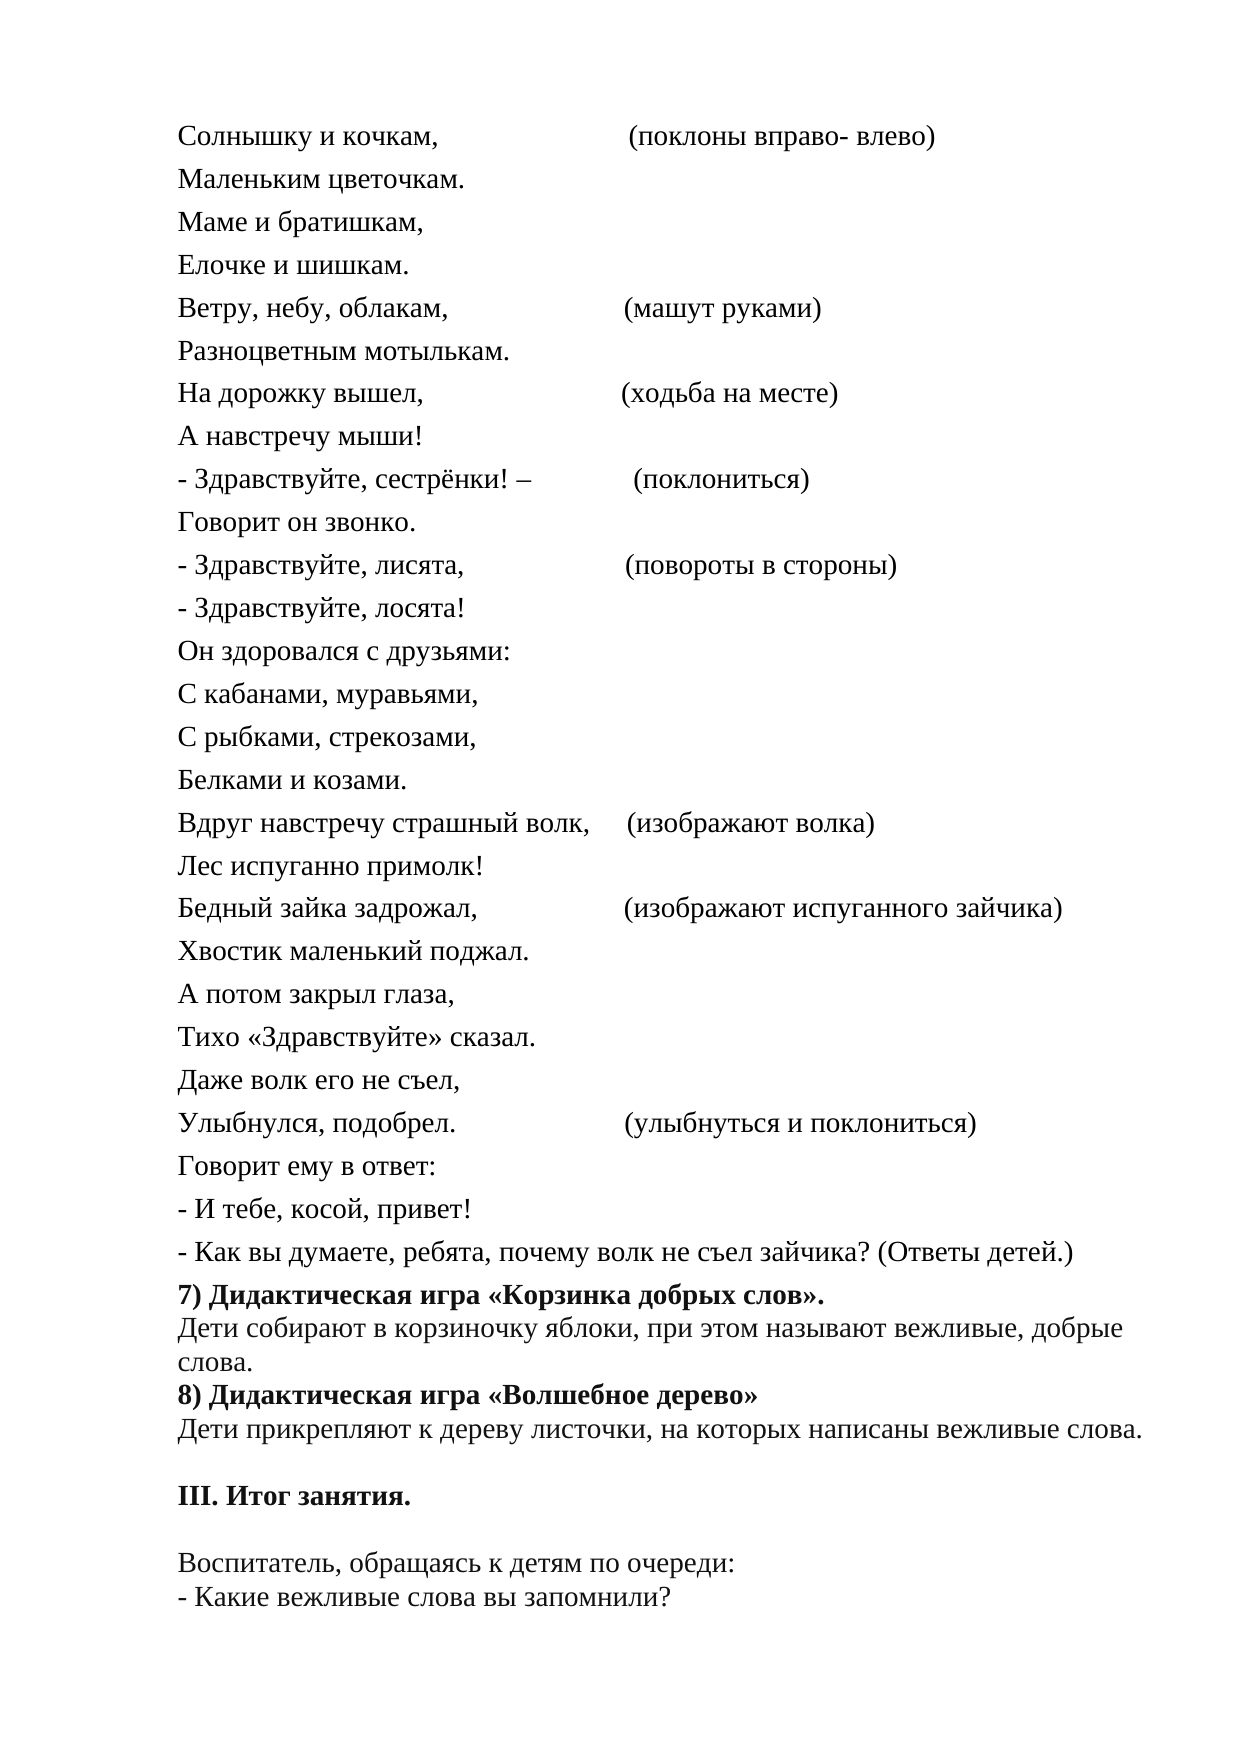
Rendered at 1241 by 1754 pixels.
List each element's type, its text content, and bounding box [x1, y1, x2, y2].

text Он здоровался с друзьями: [177, 633, 1152, 667]
text Лес испуганно примолк! [177, 848, 1152, 881]
text Бедный зайка задрожал, (изображают испуганного зайчика) [177, 891, 1152, 924]
text Елочке и шишкам. [177, 247, 1152, 280]
text А навстречу мыши! [177, 418, 1152, 452]
text Дети собирают в корзиночку яблоки, при этом называют вежливые, добрые слова. [177, 1310, 1152, 1377]
text Ветру, небу, облакам, (машут руками) [177, 290, 1152, 323]
text Вдруг навстречу страшный волк, (изображают волка) [177, 805, 1152, 838]
text - И тебе, косой, привет! [177, 1191, 1152, 1224]
text Говорит он звонко. [177, 504, 1152, 538]
text Солнышку и кочкам, (поклоны вправо- влево) [177, 118, 1152, 152]
text - Здравствуйте, лосята! [177, 590, 1152, 624]
text Маленьким цветочкам. [177, 161, 1152, 194]
text Говорит ему в ответ: [177, 1148, 1152, 1182]
text Даже волк его не съел, [177, 1062, 1152, 1096]
text А потом закрыл глаза, [177, 976, 1152, 1010]
text - Какие вежливые слова вы запомнили? [177, 1579, 1152, 1612]
text Улыбнулся, подобрел. (улыбнуться и поклониться) [177, 1105, 1152, 1139]
text Дети прикрепляют к дереву листочки, на которых написаны вежливые слова. [177, 1411, 1152, 1444]
text С рыбками, стрекозами, [177, 719, 1152, 752]
text Хвостик маленький поджал. [177, 933, 1152, 967]
text С кабанами, муравьями, [177, 676, 1152, 709]
text III. Итог занятия. [177, 1478, 1152, 1512]
text Маме и братишкам, [177, 204, 1152, 237]
text Разноцветным мотылькам. [177, 333, 1152, 366]
text Белками и козами. [177, 762, 1152, 795]
text Тихо «Здравствуйте» сказал. [177, 1019, 1152, 1053]
text - Здравствуйте, лисята, (повороты в стороны) [177, 547, 1152, 581]
text 8) Дидактическая игра «Волшебное дерево» [177, 1377, 1152, 1411]
text На дорожку вышел, (ходьба на месте) [177, 376, 1152, 409]
text - Как вы думаете, ребята, почему волк не съел зайчика? (Ответы детей.) [177, 1234, 1152, 1267]
text - Здравствуйте, сестрёнки! – (поклониться) [177, 461, 1152, 495]
text 7) Дидактическая игра «Корзинка добрых слов». [177, 1277, 1152, 1310]
text Воспитатель, обращаясь к детям по очереди: [177, 1545, 1152, 1579]
